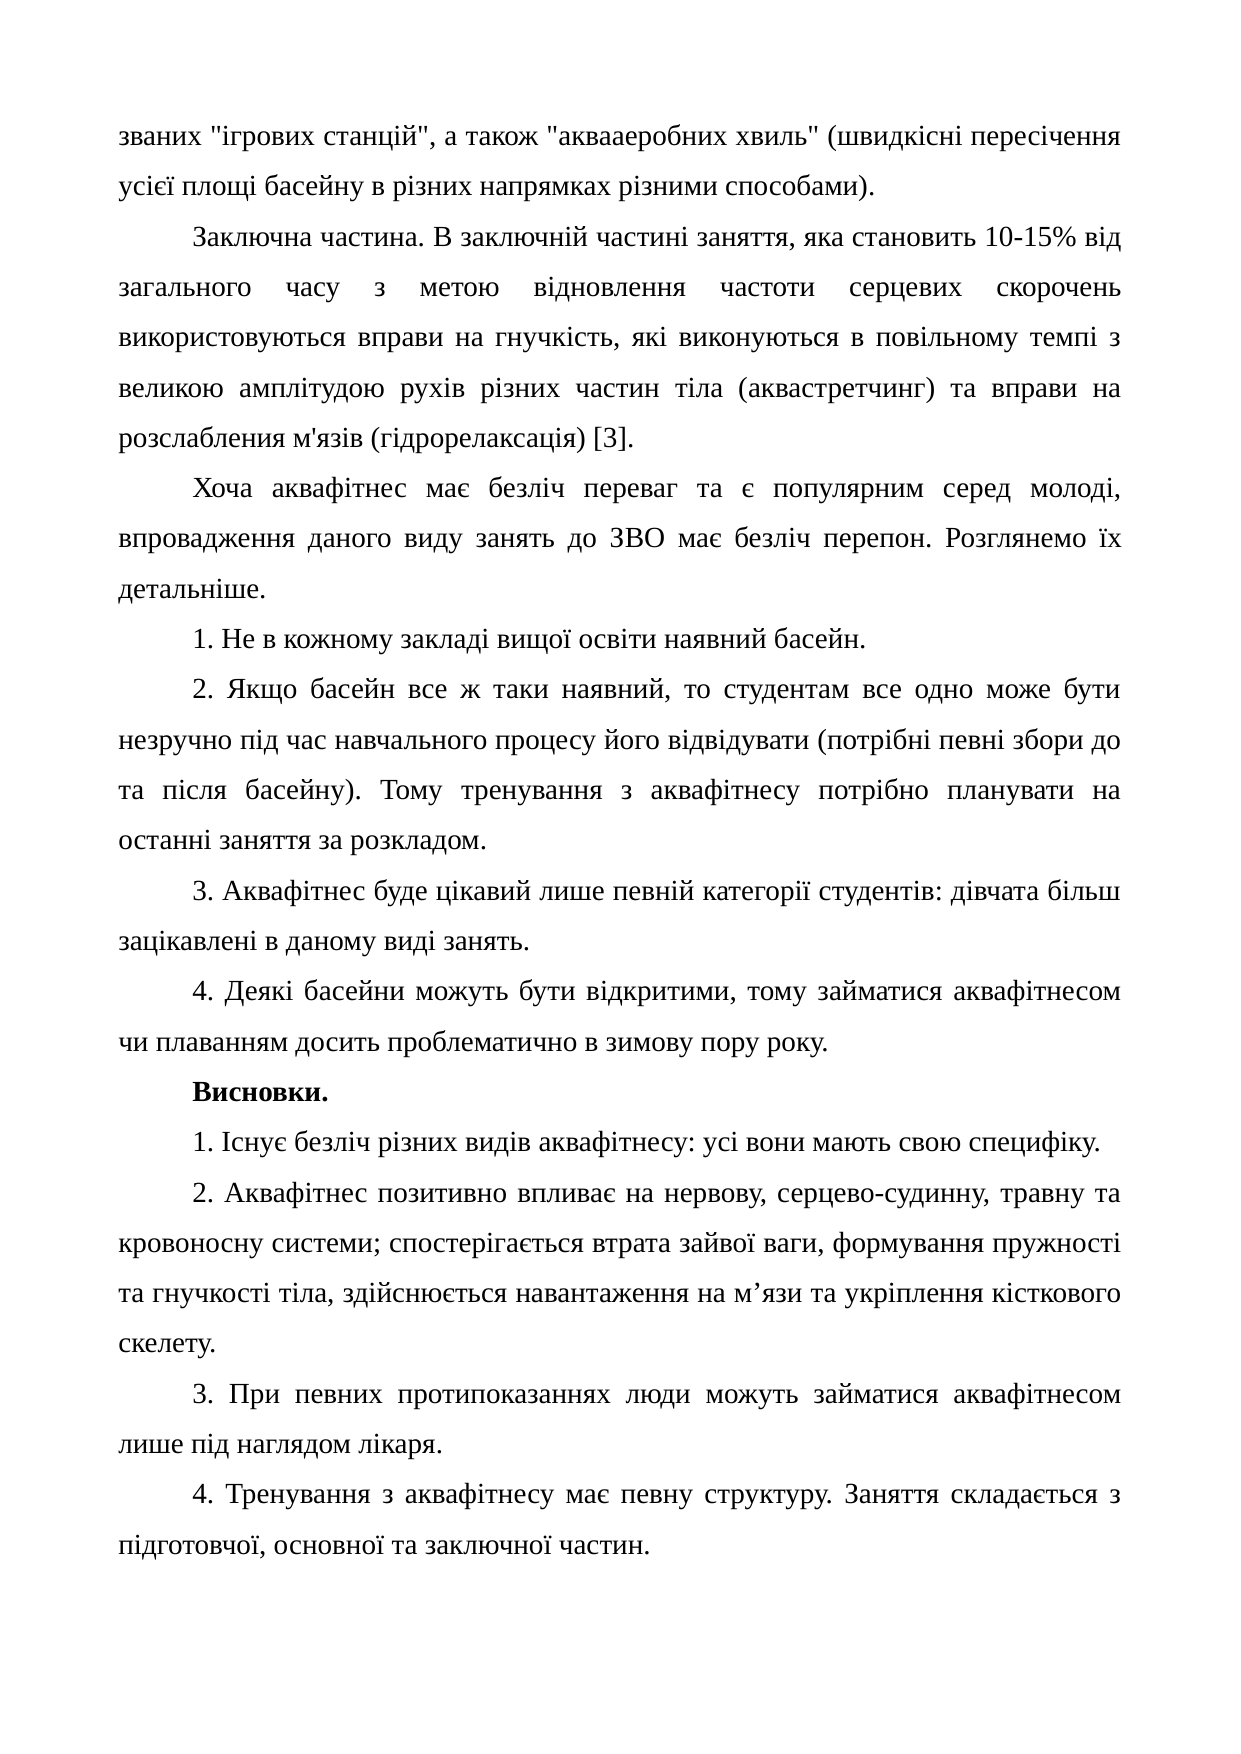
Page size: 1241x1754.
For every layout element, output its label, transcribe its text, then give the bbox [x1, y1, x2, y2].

text 3. При певних протипоказаннях люди можуть займатися аквафітнесом лише під наглядом лікаря. [118, 1376, 1122, 1460]
text 3. Аквафітнес буде цікавий лише певній категорії студентів: дівчата більш зацікавлені в даному виді занять. [118, 873, 1122, 957]
text Висновки. [118, 1074, 1122, 1108]
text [118, 118, 1122, 202]
text 2. Аквафітнес позитивно впливає на нервову, серцево-судинну, травну та кровоносну системи; спостерігається втрата зайвої ваги, формування пружності та гнучкості тіла, здійснюється навантаження на м’язи та укріплення кісткового скелету. [118, 1175, 1122, 1359]
text Заключна частина. В заключній частині заняття, яка становить 10-15% від загального часу з метою відновлення частоти серцевих скорочень використовуються вправи на гнучкість, які виконуються в повільному темпі з великою амплітудою рухів різних частин тіла (аквастретчинг) та вправи на розслабления м'язів (гідрорелаксація) [3]. [118, 219, 1122, 453]
text 4. Тренування з аквафітнесу має певну структуру. Заняття складається з підготовчої, основної та заключної частин. [118, 1477, 1122, 1560]
text 2. Якщо басейн все ж таки наявний, то студентам все одно може бути незручно під час навчального процесу його відвідувати (потрібні певні збори до та після басейну). Тому тренування з аквафітнесу потрібно планувати на останні заняття за розкладом. [118, 672, 1122, 856]
text 4. Деякі басейни можуть бути відкритими, тому займатися аквафітнесом чи плаванням досить проблематично в зимову пору року. [118, 973, 1122, 1057]
text 1. Існує безліч різних видів аквафітнесу: усі вони мають свою специфіку. [118, 1124, 1122, 1158]
text Хоча аквафітнес має безліч переваг та є популярним серед молоді, впровадження даного виду занять до ЗВО має безліч перепон. Розглянемо їх детальніше. [118, 470, 1122, 604]
text 1. Не в кожному закладі вищої освіти наявний басейн. [118, 621, 1122, 655]
